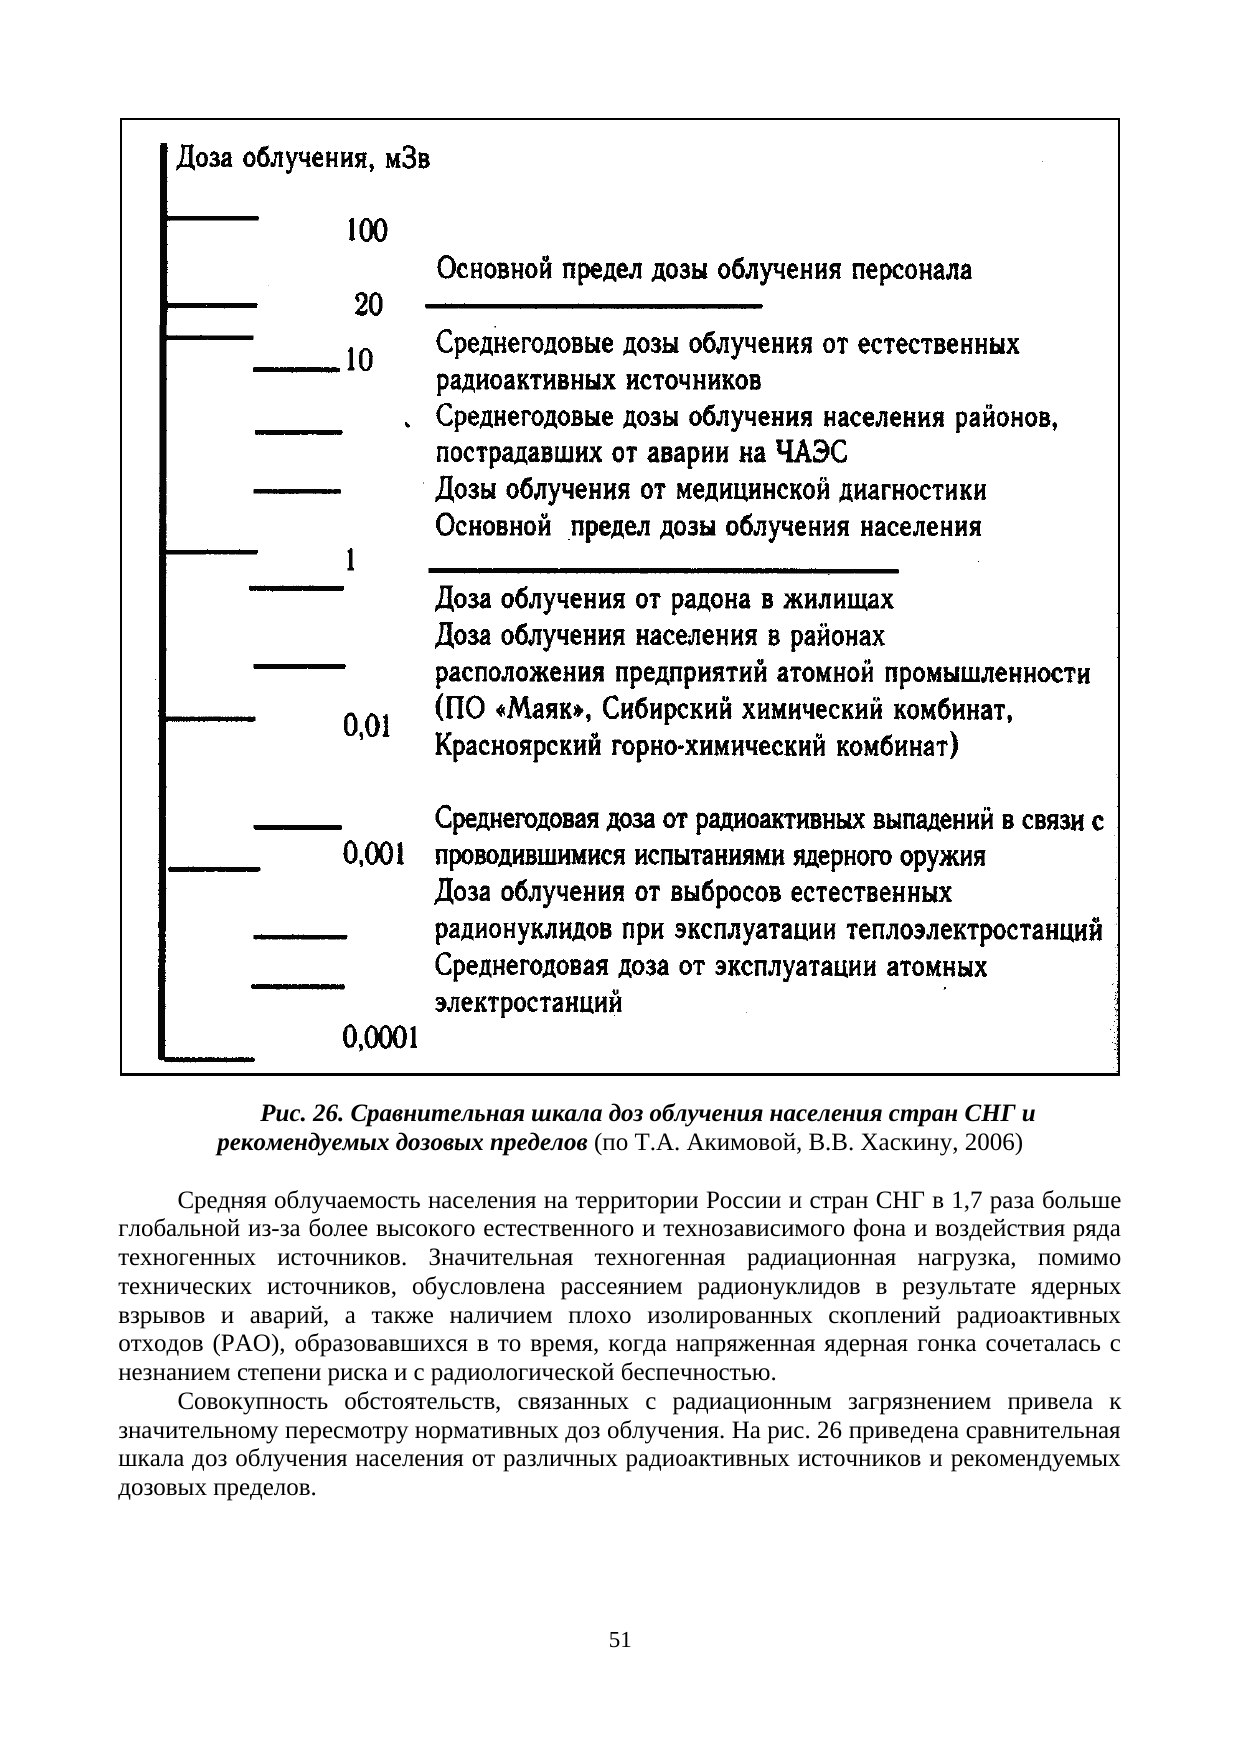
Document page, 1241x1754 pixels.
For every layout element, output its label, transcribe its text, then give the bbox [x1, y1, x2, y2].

text Средняя облучаемость населения на территории России и стран СНГ в 1,7 раза больше глобальной из-за более высокого естественного и технозависимого фона и воздействия ряда техногенных источников. Значительная техногенная радиационная нагрузка, помимо технических источников, обусловлена рассеянием радионуклидов в результате ядерных взрывов и аварий, а также наличием плохо изолированных скоплений радиоактивных отходов (РАО), образовавшихся в то время, когда напряженная ядерная гонка сочеталась с незнанием степени риска и с радиологической беспечностью. [118, 1185, 1122, 1386]
picture [122, 120, 1118, 1073]
text Совокупность обстоятельств, связанных с радиационным загрязнением привела к значительному пересмотру нормативных доз облучения. На рис. 26 приведена сравнительная шкала доз облучения населения от различных радиоактивных источников и рекомендуемых дозовых пределов. [118, 1386, 1122, 1501]
text Рис. 26. Сравнительная шкала доз облучения населения стран СНГ и рекомендуемых дозовых пределов (по Т.А. Акимовой, В.В. Хаскину, 2006) [118, 1098, 1122, 1156]
